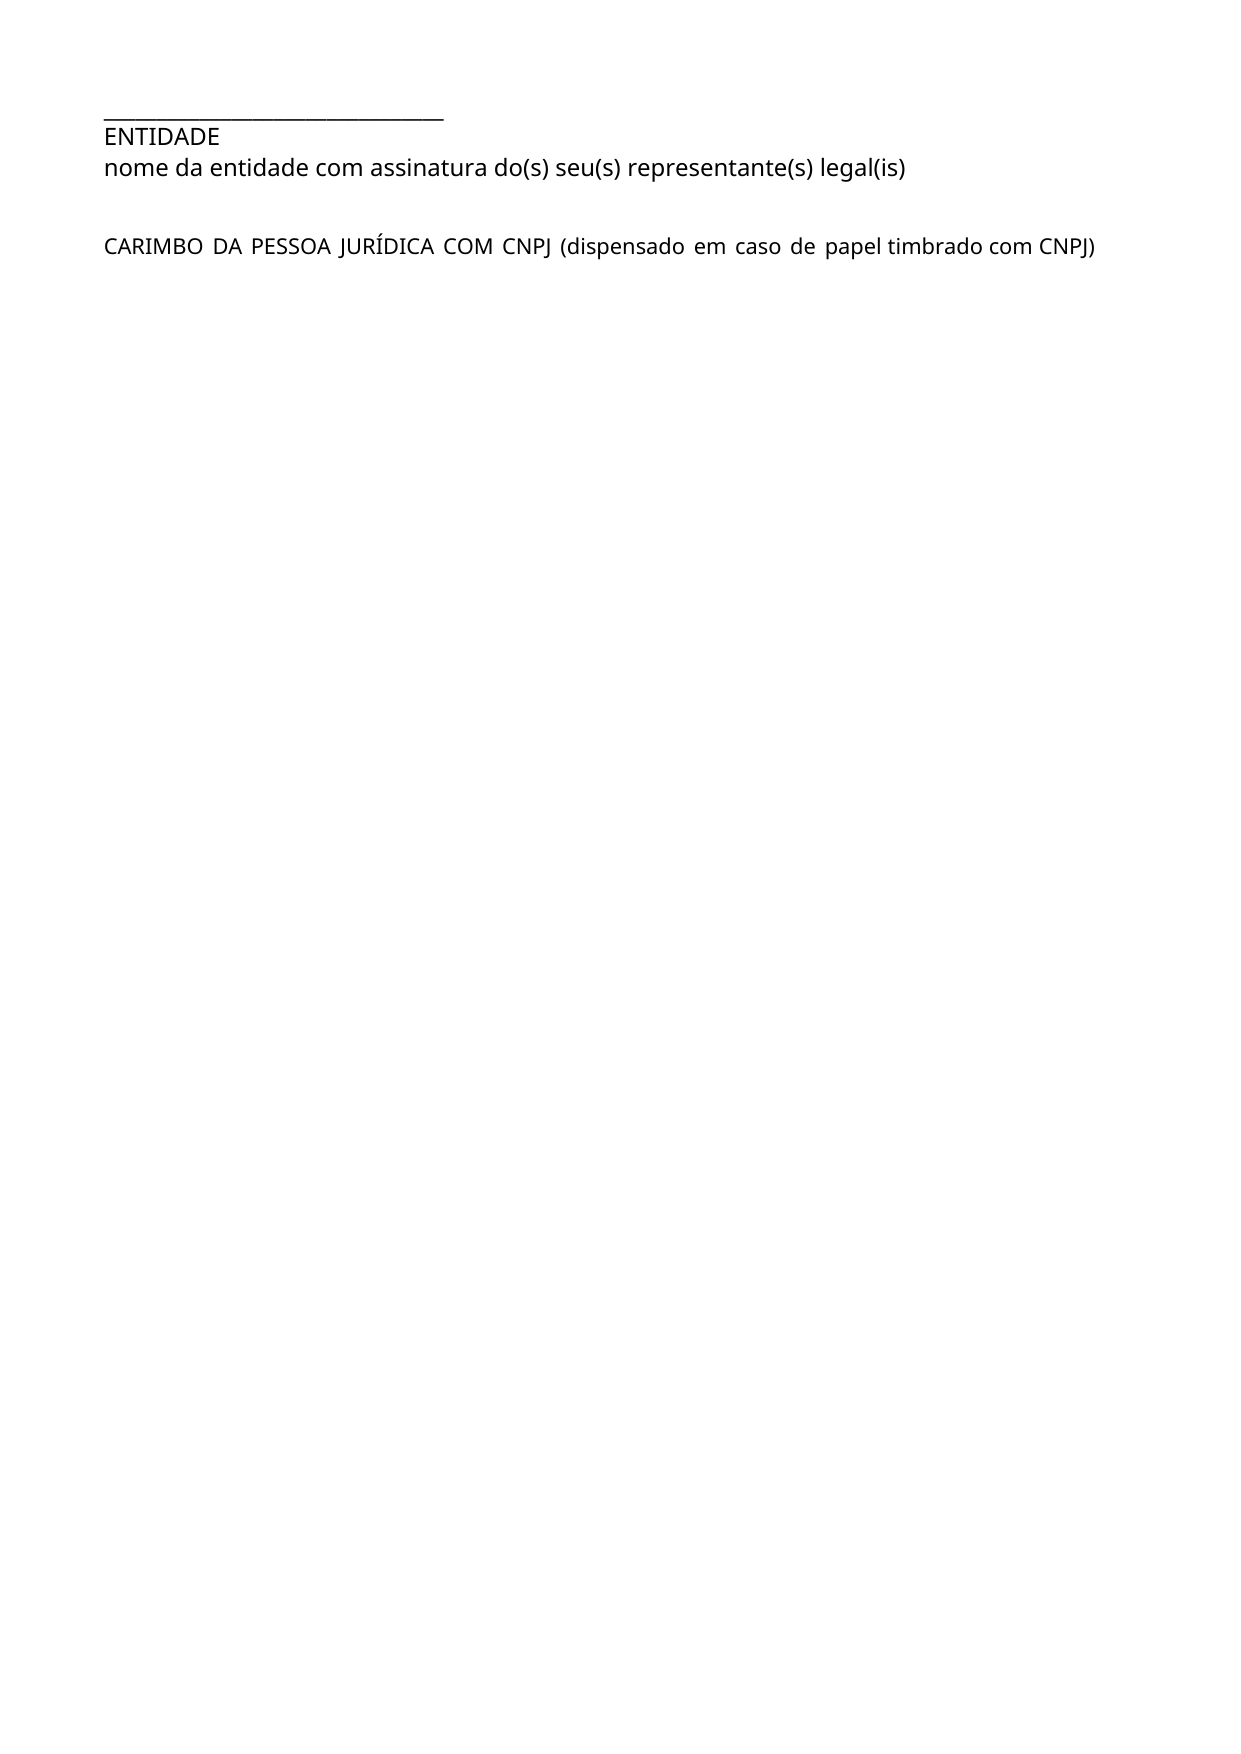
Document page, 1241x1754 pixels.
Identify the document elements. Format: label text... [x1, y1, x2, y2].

text nome da entidade com assinatura do(s) seu(s) representante(s) legal(is) [103, 150, 1176, 183]
text CARIMBO DA PESSOA JURÍDICA COM CNPJ (dispensado em caso de papel timbrado com CNPJ) [103, 231, 1144, 261]
text ENTIDADE [103, 124, 1176, 150]
text ________________________________ [103, 92, 1176, 124]
